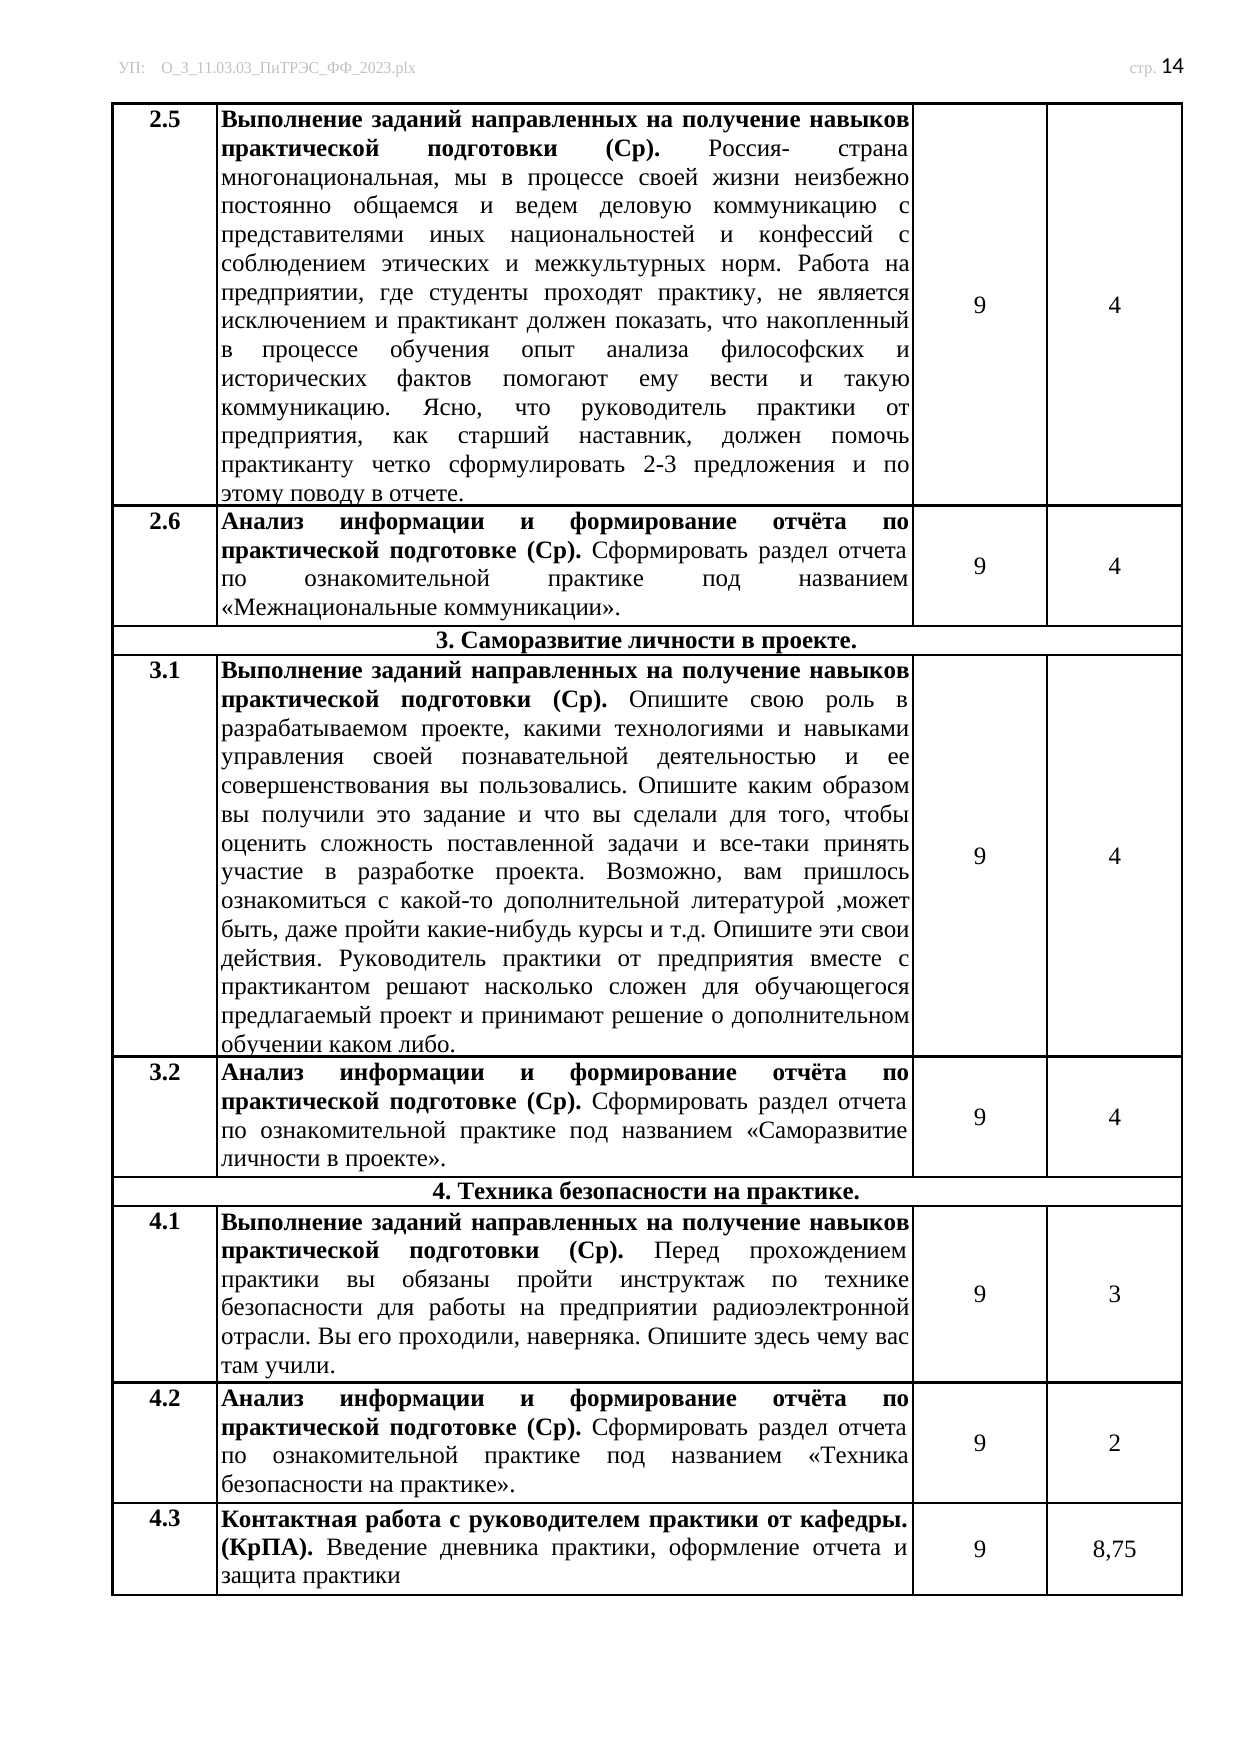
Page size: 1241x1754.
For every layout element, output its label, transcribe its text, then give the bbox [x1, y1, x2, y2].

table_cell Анализ информации и формирование отчёта по практической подготовке (Ср). Сформировать раздел отчета по ознакомительной практике под названием «Техника безопасности на практике». [218, 1384, 912, 1502]
table_header 2.5 [114, 105, 216, 504]
table_cell 9 [914, 1504, 1046, 1594]
table_header 9 [914, 105, 1046, 504]
table_cell 4. Техника безопасности на практике. [114, 1178, 1181, 1205]
table_cell 4.2 [114, 1384, 216, 1502]
table_cell 2 [1048, 1384, 1181, 1502]
table_cell 4 [1048, 507, 1181, 625]
table_cell Контактная работа с руководителем практики от кафедры. (КрПА). Введение дневника практики, оформление отчета и защита практики [218, 1504, 912, 1594]
table_header Выполнение заданий направленных на получение навыков практической подготовки (Ср). Россия- страна многонациональная, мы в процессе своей жизни неизбежно постоянно общаемся и ведем деловую коммуникацию с представителями иных национальностей и конфессий с соблюдением этических и межкультурных норм. Работа на предприятии, где студенты проходят практику, не является исключением и практикант должен показать, что накопленный в процессе обучения опыт анализа философских и исторических фактов помогают ему вести и такую коммуникацию. Ясно, что руководитель практики от предприятия, как старший наставник, должен помочь практиканту четко сформулировать 2-3 предложения и по этому поводу в отчете. [218, 105, 912, 504]
table_cell 3.2 [114, 1058, 216, 1176]
table_cell Анализ информации и формирование отчёта по практической подготовке (Ср). Сформировать раздел отчета по ознакомительной практике под названием «Саморазвитие личности в проекте». [218, 1058, 912, 1176]
table_cell 9 [914, 656, 1046, 1055]
table_header 4 [1048, 105, 1181, 504]
table_cell 9 [914, 1207, 1046, 1381]
table_cell 4 [1048, 1058, 1181, 1176]
table_cell 4.3 [114, 1504, 216, 1594]
table_cell 3 [1048, 1207, 1181, 1381]
table_cell 9 [914, 1058, 1046, 1176]
table_cell 4 [1048, 656, 1181, 1055]
table_cell 9 [914, 507, 1046, 625]
table_cell 8,75 [1048, 1504, 1181, 1594]
table_cell Выполнение заданий направленных на получение навыков практической подготовки (Ср). Перед прохождением практики вы обязаны пройти инструктаж по технике безопасности для работы на предприятии радиоэлектронной отрасли. Вы его проходили, наверняка. Опишите здесь чему вас там учили. [218, 1207, 912, 1381]
table_cell Анализ информации и формирование отчёта по практической подготовке (Ср). Сформировать раздел отчета по ознакомительной практике под названием «Межнациональные коммуникации». [218, 507, 912, 625]
table_cell Выполнение заданий направленных на получение навыков практической подготовки (Ср). Опишите свою роль в разрабатываемом проекте, какими технологиями и навыками управления своей познавательной деятельностью и ее совершенствования вы пользовались. Опишите каким образом вы получили это задание и что вы сделали для того, чтобы оценить сложность поставленной задачи и все-таки принять участие в разработке проекта. Возможно, вам пришлось ознакомиться с какой-то дополнительной литературой ,может быть, даже пройти какие-нибудь курсы и т.д. Опишите эти свои действия. Руководитель практики от предприятия вместе с практикантом решают насколько сложен для обучающегося предлагаемый проект и принимают решение о дополнительном обучении каком либо. [218, 656, 912, 1055]
table_cell 2.6 [114, 507, 216, 625]
table_cell 4.1 [114, 1207, 216, 1381]
table_cell 9 [914, 1384, 1046, 1502]
table_cell 3. Саморазвитие личности в проекте. [114, 627, 1181, 653]
table_cell 3.1 [114, 656, 216, 1055]
